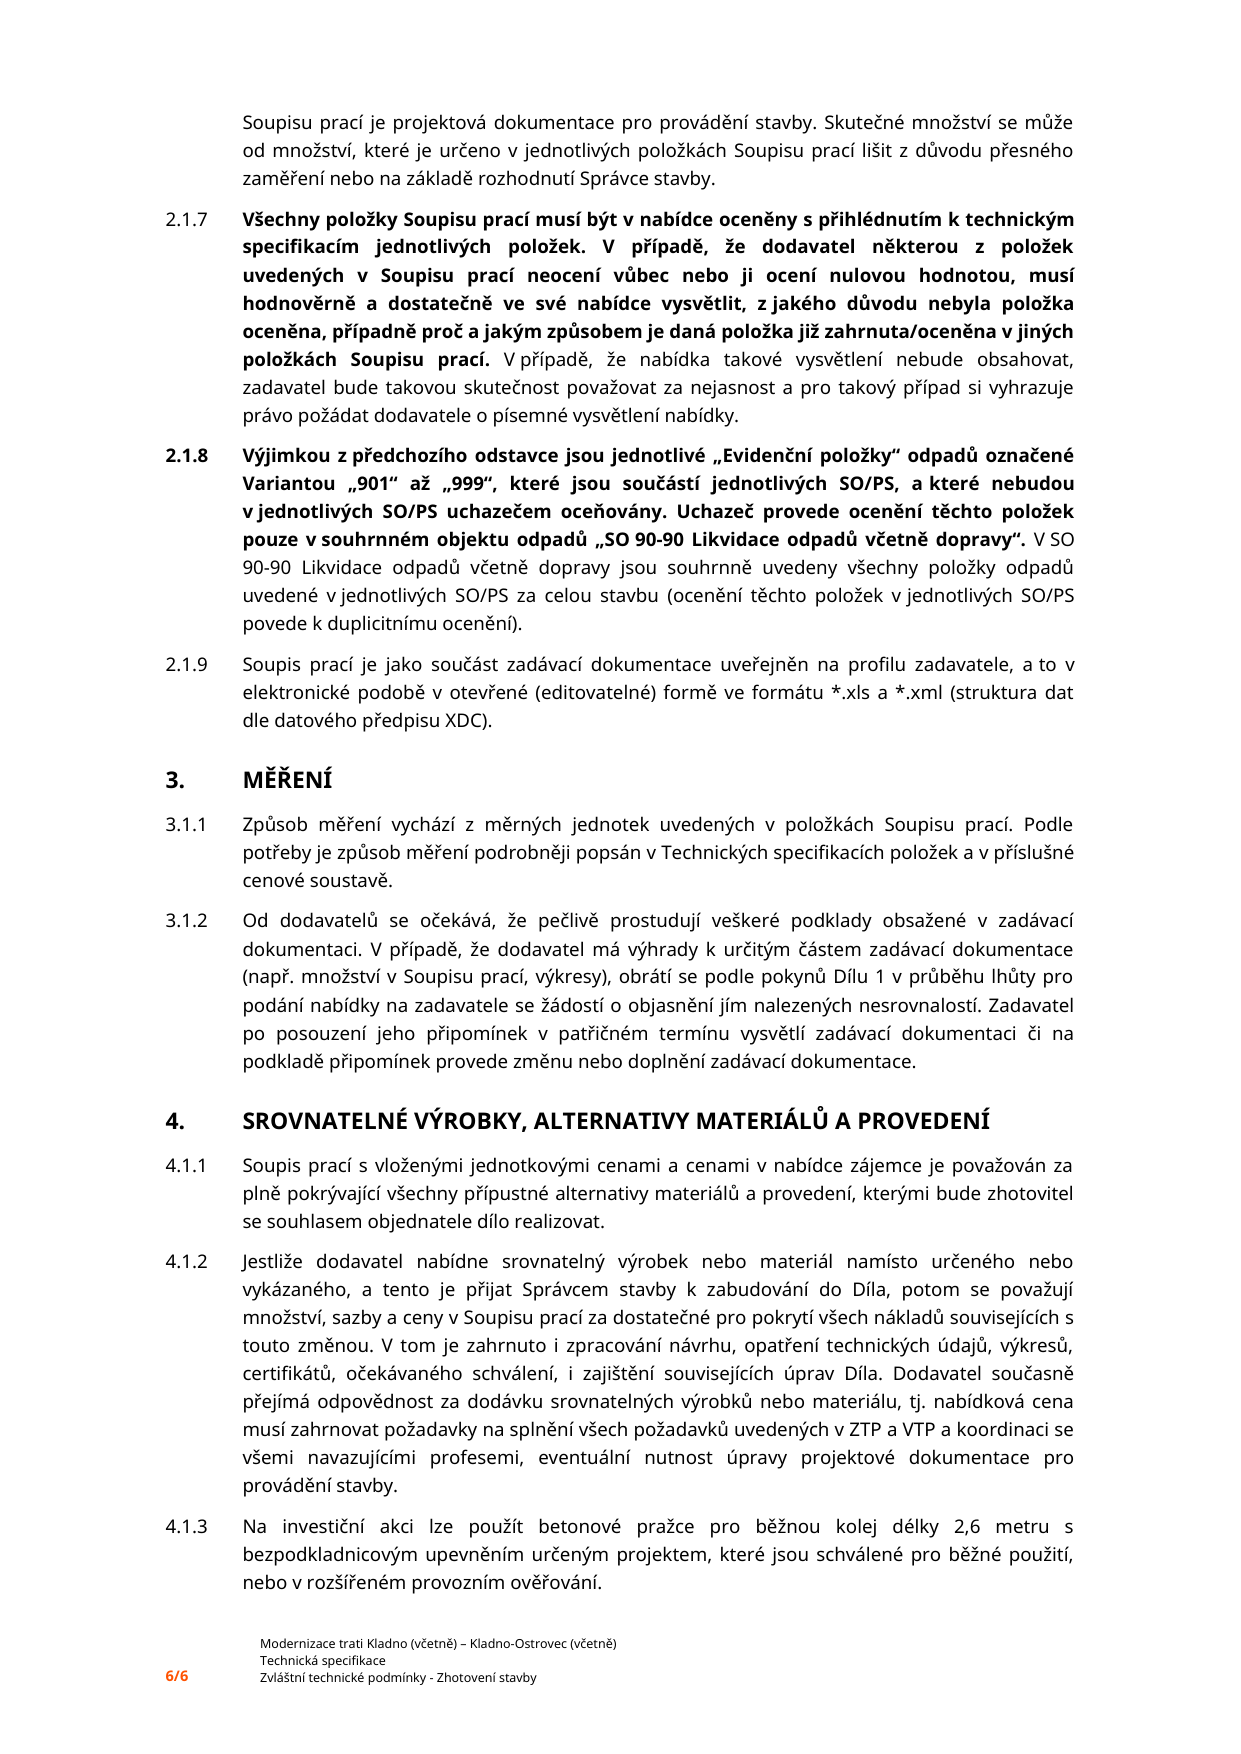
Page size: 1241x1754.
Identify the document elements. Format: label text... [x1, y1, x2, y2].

text Soupis prací je jako součást zadávací dokumentace uveřejněn na profilu zadavatele, a to v elektronické podobě v otevřené (editovatelné) formě ve formátu *.xls a *.xml (struktura dat dle datového předpisu XDC). [165, 651, 1075, 733]
text Výjimkou z předchozího odstavce jsou jednotlivé „Evidenční položky“ odpadů označené Variantou „901“ až „999“, které jsou součástí jednotlivých SO/PS, a které nebudou v jednotlivých SO/PS uchazečem oceňovány. Uchazeč provede ocenění těchto položek pouze v souhrnném objektu odpadů „SO 90-90 Likvidace odpadů včetně dopravy“. V SO 90-90 Likvidace odpadů včetně dopravy jsou souhrnně uvedeny všechny položky odpadů uvedené v jednotlivých SO/PS za celou stavbu (ocenění těchto položek v jednotlivých SO/PS povede k duplicitnímu ocenění). [165, 442, 1075, 636]
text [165, 109, 1075, 191]
text SROVNATELNÉ VÝROBKY, ALTERNATIVY MATERIÁLŮ A PROVEDENÍ [165, 1105, 1075, 1136]
text Na investiční akci lze použít betonové pražce pro běžnou kolej délky 2,6 metru s bezpodkladnicovým upevněním určeným projektem, které jsou schválené pro běžné použití, nebo v rozšířeném provozním ověřování. [165, 1513, 1075, 1595]
text Všechny položky Soupisu prací musí být v nabídce oceněny s přihlédnutím k technickým specifikacím jednotlivých položek. V případě, že dodavatel některou z položek uvedených v Soupisu prací neocení vůbec nebo ji ocení nulovou hodnotou, musí hodnověrně a dostatečně ve své nabídce vysvětlit, z jakého důvodu nebyla položka oceněna, případně proč a jakým způsobem je daná položka již zahrnuta/oceněna v jiných položkách Soupisu prací. V případě, že nabídka takové vysvětlení nebude obsahovat, zadavatel bude takovou skutečnost považovat za nejasnost a pro takový případ si vyhrazuje právo požádat dodavatele o písemné vysvětlení nabídky. [165, 206, 1075, 427]
text MĚŘENÍ [165, 764, 1075, 796]
text Soupis prací s vloženými jednotkovými cenami a cenami v nabídce zájemce je považován za plně pokrývající všechny přípustné alternativy materiálů a provedení, kterými bude zhotovitel se souhlasem objednatele dílo realizovat. [165, 1152, 1075, 1233]
text Způsob měření vychází z měrných jednotek uvedených v položkách Soupisu prací. Podle potřeby je způsob měření podrobněji popsán v Technických specifikacích položek a v příslušné cenové soustavě. [165, 811, 1075, 893]
text Jestliže dodavatel nabídne srovnatelný výrobek nebo materiál namísto určeného nebo vykázaného, a tento je přijat Správcem stavby k zabudování do Díla, potom se považují množství, sazby a ceny v Soupisu prací za dostatečné pro pokrytí všech nákladů souvisejících s touto změnou. V tom je zahrnuto i zpracování návrhu, opatření technických údajů, výkresů, certifikátů, očekávaného schválení, i zajištění souvisejících úprav Díla. Dodavatel současně přejímá odpovědnost za dodávku srovnatelných výrobků nebo materiálu, tj. nabídková cena musí zahrnovat požadavky na splnění všech požadavků uvedených v ZTP a VTP a koordinaci se všemi navazujícími profesemi, eventuální nutnost úpravy projektové dokumentace pro provádění stavby. [165, 1248, 1075, 1498]
text Od dodavatelů se očekává, že pečlivě prostudují veškeré podklady obsažené v zadávací dokumentaci. V případě, že dodavatel má výhrady k určitým částem zadávací dokumentace (např. množství v Soupisu prací, výkresy), obrátí se podle pokynů Dílu 1 v průběhu lhůty pro podání nabídky na zadavatele se žádostí o objasnění jím nalezených nesrovnalostí. Zadavatel po posouzení jeho připomínek v patřičném termínu vysvětlí zadávací dokumentaci či na podkladě připomínek provede změnu nebo doplnění zadávací dokumentace. [165, 908, 1075, 1073]
